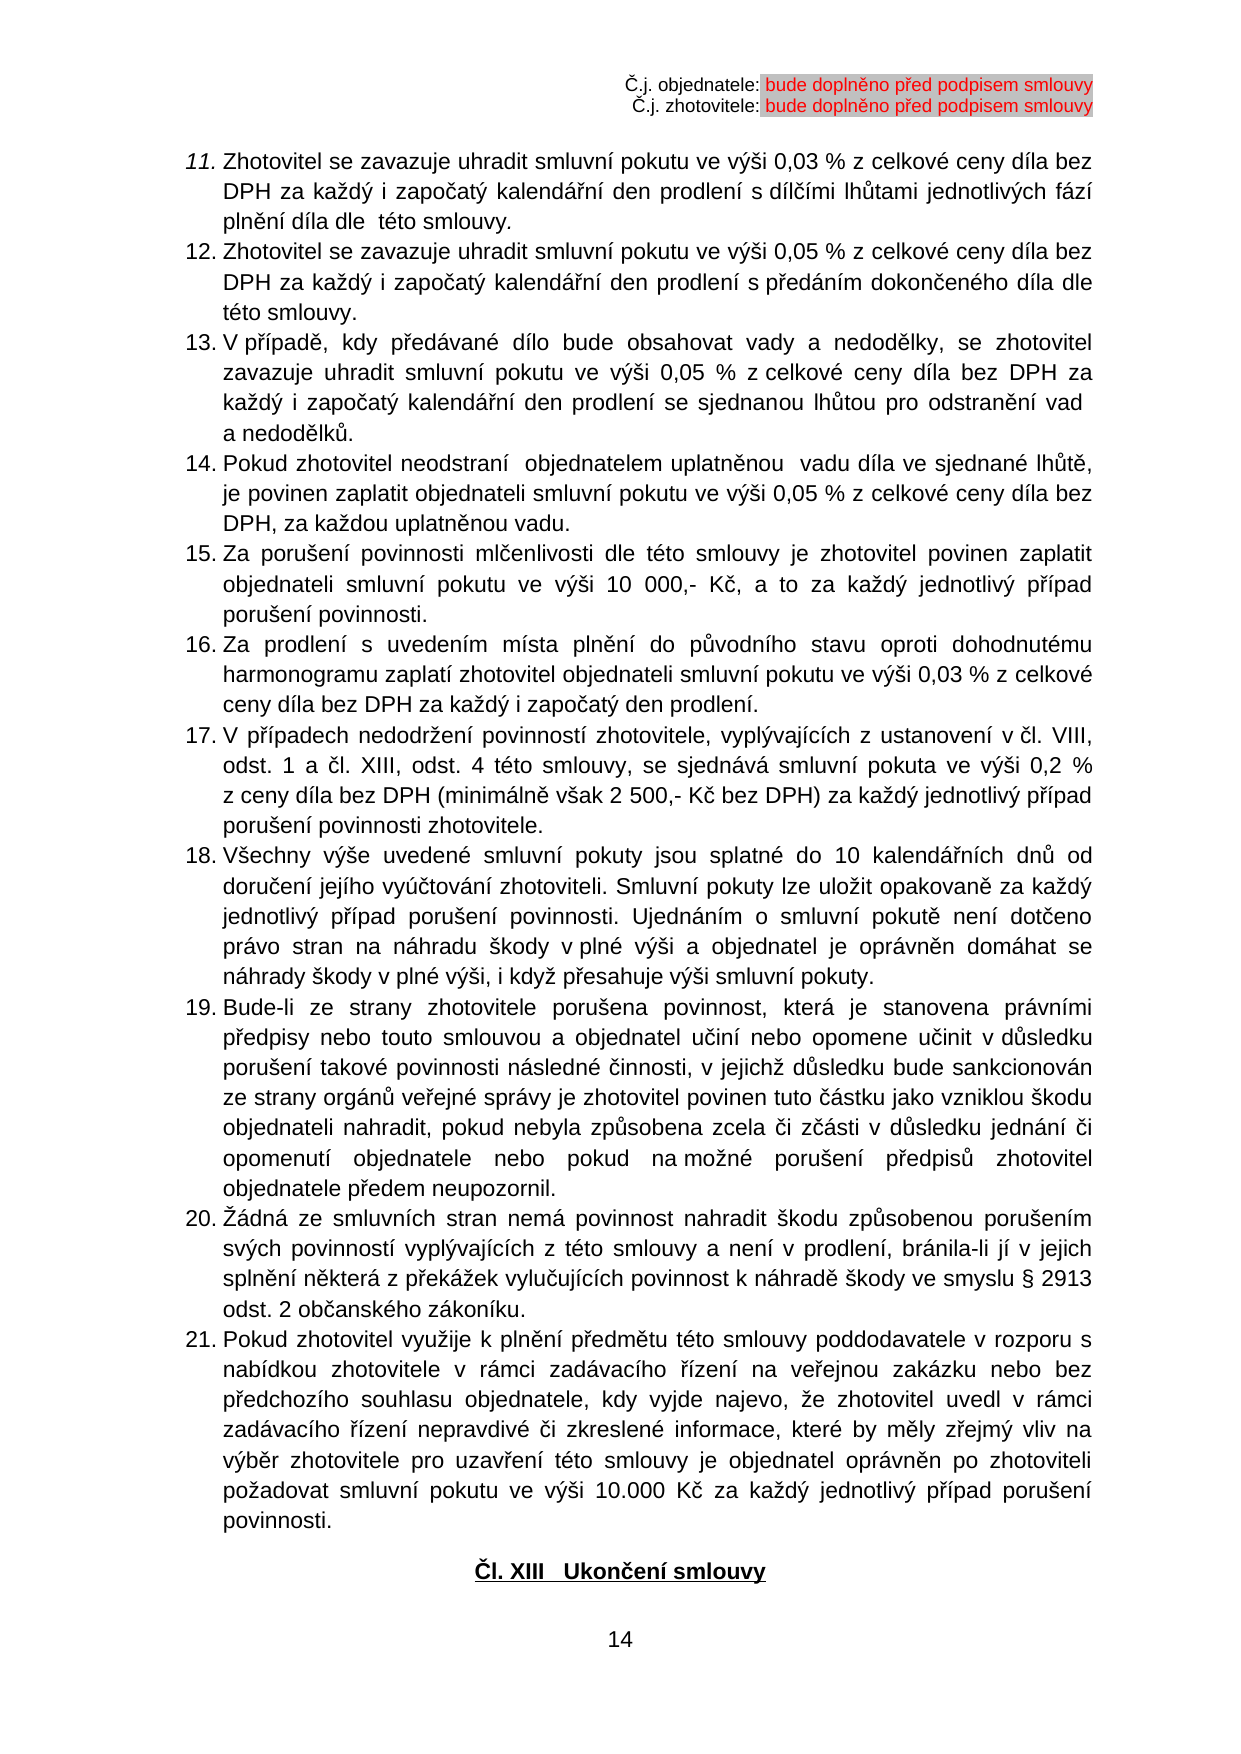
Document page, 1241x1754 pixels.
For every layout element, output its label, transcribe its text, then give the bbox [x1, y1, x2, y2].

list Bude-li ze strany zhotovitele porušena povinnost, která je stanovena právními předpisy nebo touto smlouvou a objednatel učiní nebo opomene učinit v důsledku porušení takové povinnosti následné činnosti, v jejichž důsledku bude sankcionován ze strany orgánů veřejné správy je zhotovitel povinen tuto částku jako vzniklou škodu objednateli nahradit, pokud nebyla způsobena zcela či zčásti v důsledku jednání či opomenutí objednatele nebo pokud na možné porušení předpisů zhotovitel objednatele předem neupozornil. [185, 993, 1093, 1201]
text Čl. XIII Ukončení smlouvy [148, 1558, 1093, 1584]
list Za porušení povinnosti mlčenlivosti dle této smlouvy je zhotovitel povinen zaplatit objednateli smluvní pokutu ve výši 10 000,- Kč, a to za každý jednotlivý případ porušení povinnosti. [185, 540, 1093, 627]
list Všechny výše uvedené smluvní pokuty jsou splatné do 10 kalendářních dnů od doručení jejího vyúčtování zhotoviteli. Smluvní pokuty lze uložit opakovaně za každý jednotlivý případ porušení povinnosti. Ujednáním o smluvní pokutě není dotčeno právo stran na náhradu škody v plné výši a objednatel je oprávněn domáhat se náhrady škody v plné výši, i když přesahuje výši smluvní pokuty. [185, 842, 1093, 989]
list Žádná ze smluvních stran nemá povinnost nahradit škodu způsobenou porušením svých povinností vyplývajících z této smlouvy a není v prodlení, bránila-li jí v jejich splnění některá z překážek vylučujících povinnost k náhradě škody ve smyslu § 2913 odst. 2 občanského zákoníku. [185, 1205, 1093, 1322]
list V případě, kdy předávané dílo bude obsahovat vady a nedodělky, se zhotovitel zavazuje uhradit smluvní pokutu ve výši 0,05 % z celkové ceny díla bez DPH za každý i započatý kalendářní den prodlení se sjednanou lhůtou pro odstranění vad a nedodělků. [185, 329, 1093, 446]
list Zhotovitel se zavazuje uhradit smluvní pokutu ve výši 0,05 % z celkové ceny díla bez DPH za každý i započatý kalendářní den prodlení s předáním dokončeného díla dle této smlouvy. [185, 238, 1093, 325]
list Pokud zhotovitel využije k plnění předmětu této smlouvy poddodavatele v rozporu s nabídkou zhotovitele v rámci zadávacího řízení na veřejnou zakázku nebo bez předchozího souhlasu objednatele, kdy vyjde najevo, že zhotovitel uvedl v rámci zadávacího řízení nepravdivé či zkreslené informace, které by měly zřejmý vliv na výběr zhotovitele pro uzavření této smlouvy je objednatel oprávněn po zhotoviteli požadovat smluvní pokutu ve výši 10.000 Kč za každý jednotlivý případ porušení povinnosti. [185, 1326, 1093, 1533]
list Pokud zhotovitel neodstraní objednatelem uplatněnou vadu díla ve sjednané lhůtě, je povinen zaplatit objednateli smluvní pokutu ve výši 0,05 % z celkové ceny díla bez DPH, za každou uplatněnou vadu. [185, 450, 1093, 536]
list V případech nedodržení povinností zhotovitele, vyplývajících z ustanovení v čl. VIII, odst. 1 a čl. XIII, odst. 4 této smlouvy, se sjednává smluvní pokuta ve výši 0,2 % z ceny díla bez DPH (minimálně však 2 500,- Kč bez DPH) za každý jednotlivý případ porušení povinnosti zhotovitele. [185, 722, 1093, 838]
list Za prodlení s uvedením místa plnění do původního stavu oproti dohodnutému harmonogramu zaplatí zhotovitel objednateli smluvní pokutu ve výši 0,03 % z celkové ceny díla bez DPH za každý i započatý den prodlení. [185, 631, 1093, 718]
list Zhotovitel se zavazuje uhradit smluvní pokutu ve výši 0,03 % z celkové ceny díla bez DPH za každý i započatý kalendářní den prodlení s dílčími lhůtami jednotlivých fází plnění díla dle této smlouvy. [185, 148, 1093, 234]
